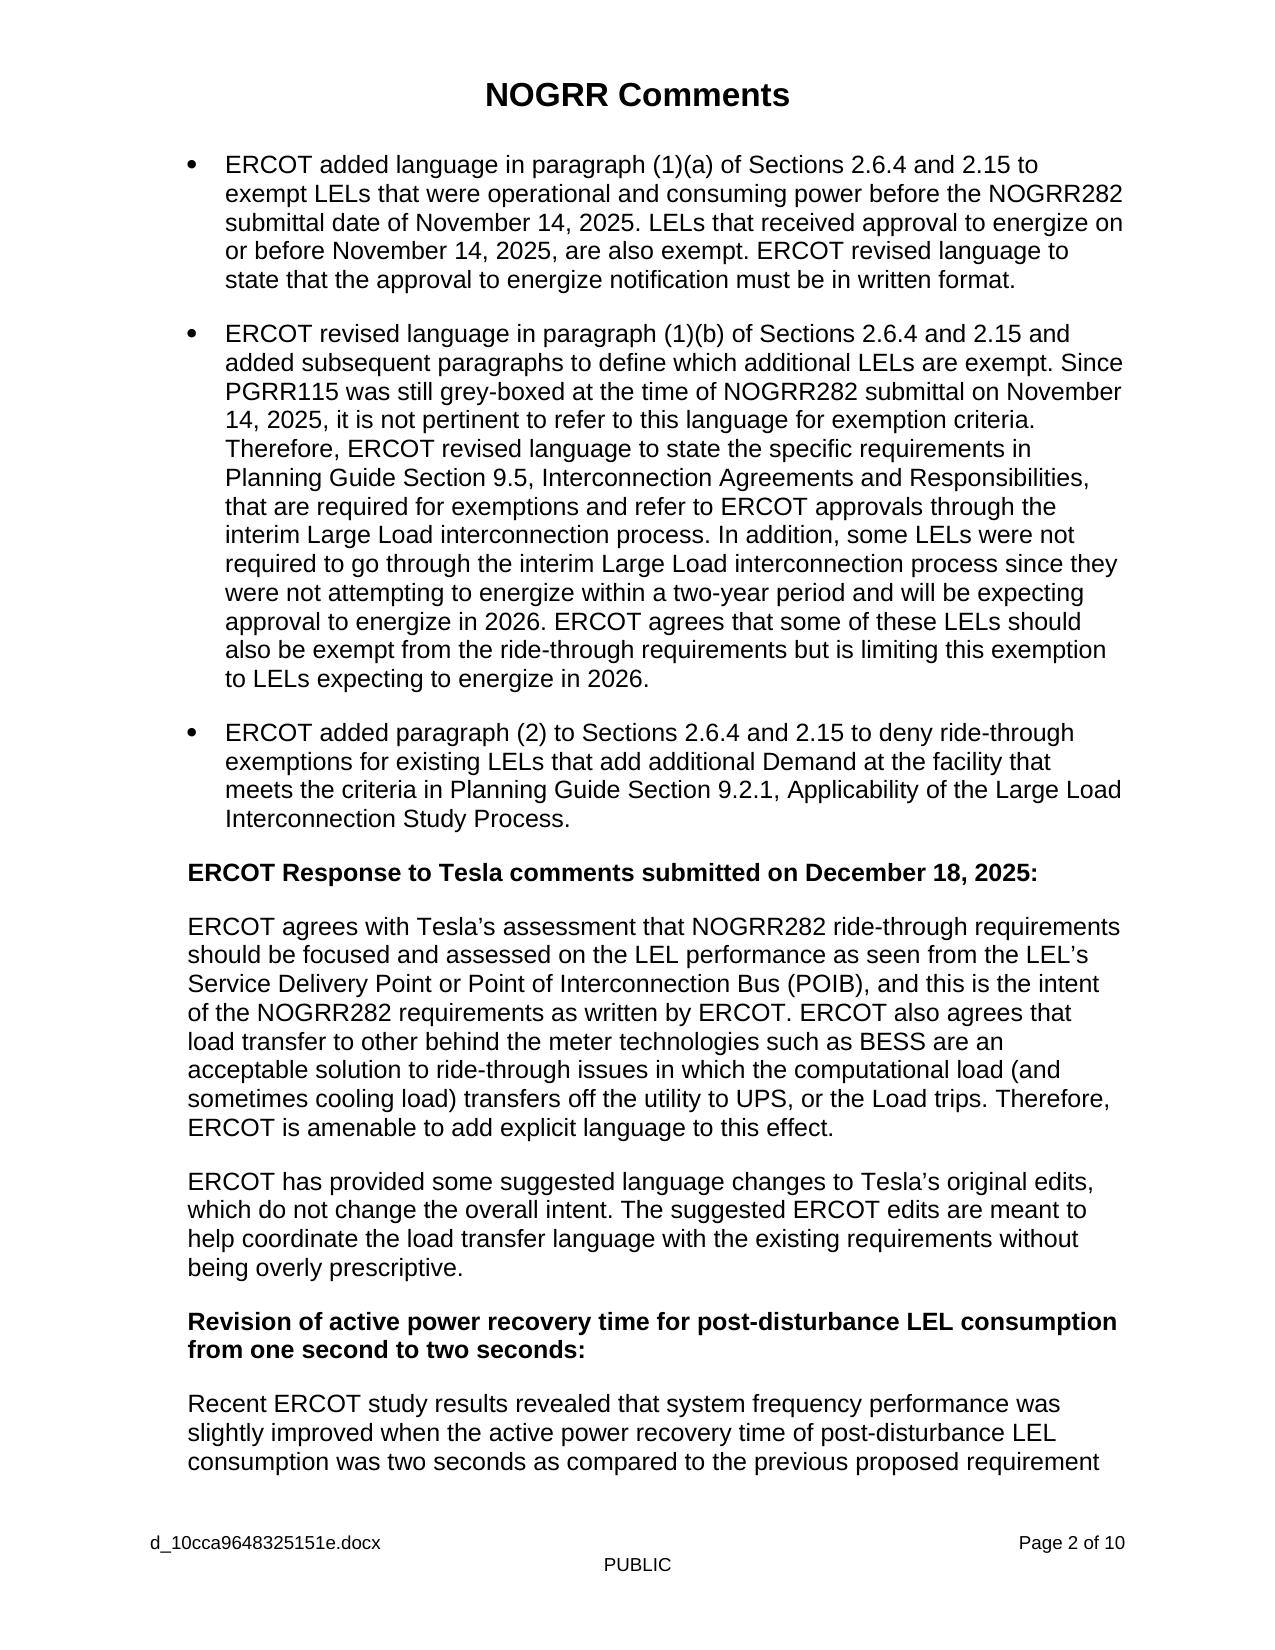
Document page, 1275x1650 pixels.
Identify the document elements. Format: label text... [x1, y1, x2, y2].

text ERCOT Response to Tesla comments submitted on December 18, 2025: [187, 858, 1125, 887]
list ERCOT added paragraph (2) to Sections 2.6.4 and 2.15 to deny ride-through exemptions for existing LELs that add additional Demand at the facility that meets the criteria in Planning Guide Section 9.2.1, Applicability of the Large Load Interconnection Study Process. [187, 718, 1125, 833]
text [187, 1389, 1125, 1475]
text Revision of active power recovery time for post-disturbance LEL consumption from one second to two seconds: [187, 1307, 1125, 1364]
list ERCOT added language in paragraph (1)(a) of Sections 2.6.4 and 2.15 to exempt LELs that were operational and consuming power before the NOGRR282 submittal date of November 14, 2025. LELs that received approval to energize on or before November 14, 2025, are also exempt. ERCOT revised language to state that the approval to energize notification must be in written format. [187, 150, 1125, 294]
text ERCOT agrees with Tesla’s assessment that NOGRR282 ride-through requirements should be focused and assessed on the LEL performance as seen from the LEL’s Service Delivery Point or Point of Interconnection Bus (POIB), and this is the intent of the NOGRR282 requirements as written by ERCOT. ERCOT also agrees that load transfer to other behind the meter technologies such as BESS are an acceptable solution to ride-through issues in which the computational load (and sometimes cooling load) transfers off the utility to UPS, or the Load trips. Therefore, ERCOT is amenable to add explicit language to this effect. [187, 912, 1125, 1142]
list ERCOT revised language in paragraph (1)(b) of Sections 2.6.4 and 2.15 and added subsequent paragraphs to define which additional LELs are exempt. Since PGRR115 was still grey-boxed at the time of NOGRR282 submittal on November 14, 2025, it is not pertinent to refer to this language for exemption criteria. Therefore, ERCOT revised language to state the specific requirements in Planning Guide Section 9.5, Interconnection Agreements and Responsibilities, that are required for exemptions and refer to ERCOT approvals through the interim Large Load interconnection process. In addition, some LELs were not required to go through the interim Large Load interconnection process since they were not attempting to energize within a two-year period and will be expecting approval to energize in 2026. ERCOT agrees that some of these LELs should also be exempt from the ride-through requirements but is limiting this exemption to LELs expecting to energize in 2026. [187, 319, 1125, 693]
text ERCOT has provided some suggested language changes to Tesla’s original edits, which do not change the overall intent. The suggested ERCOT edits are meant to help coordinate the load transfer language with the existing requirements without being overly prescriptive. [187, 1167, 1125, 1282]
